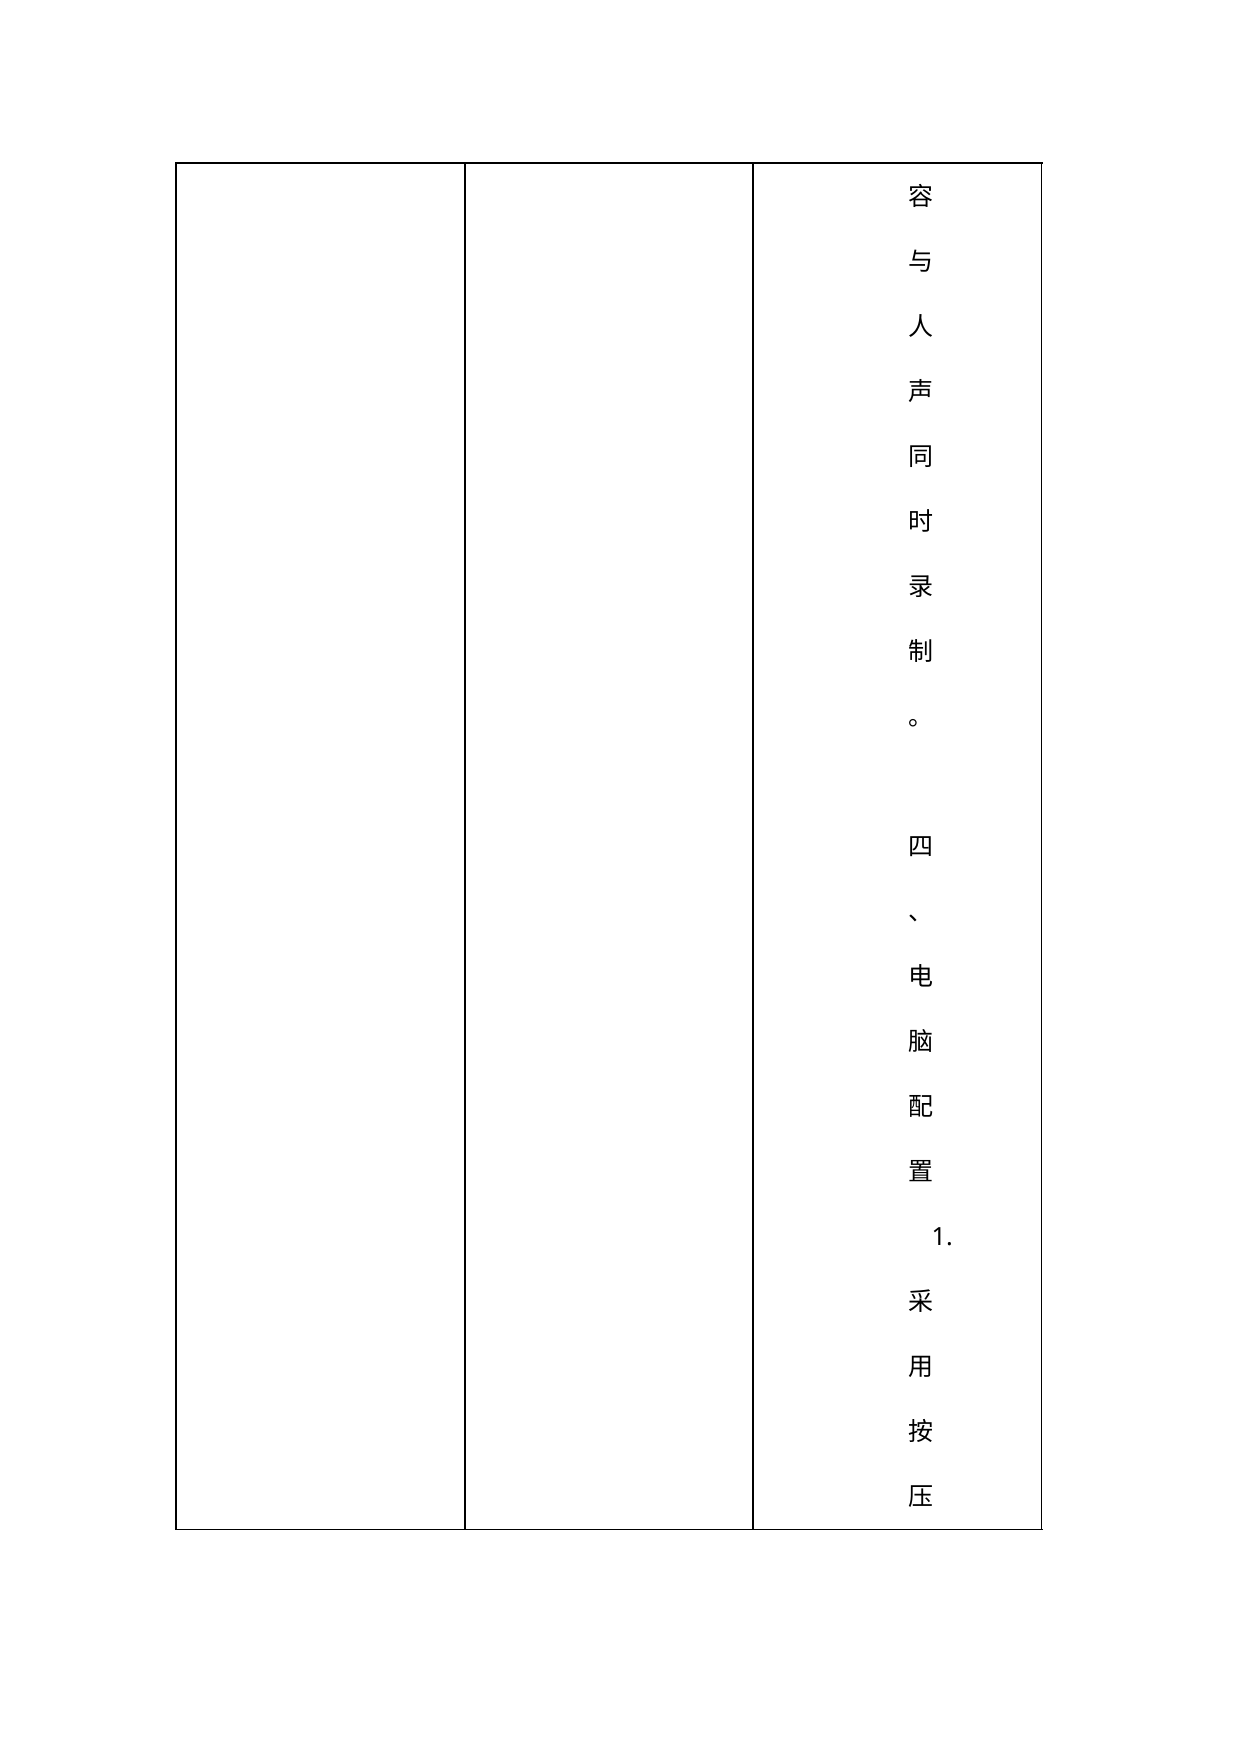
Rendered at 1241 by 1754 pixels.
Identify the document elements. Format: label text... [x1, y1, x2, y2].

table_cell [754, 164, 1041, 1528]
table_cell [466, 164, 752, 1528]
table_cell 1 [177, 164, 464, 1528]
